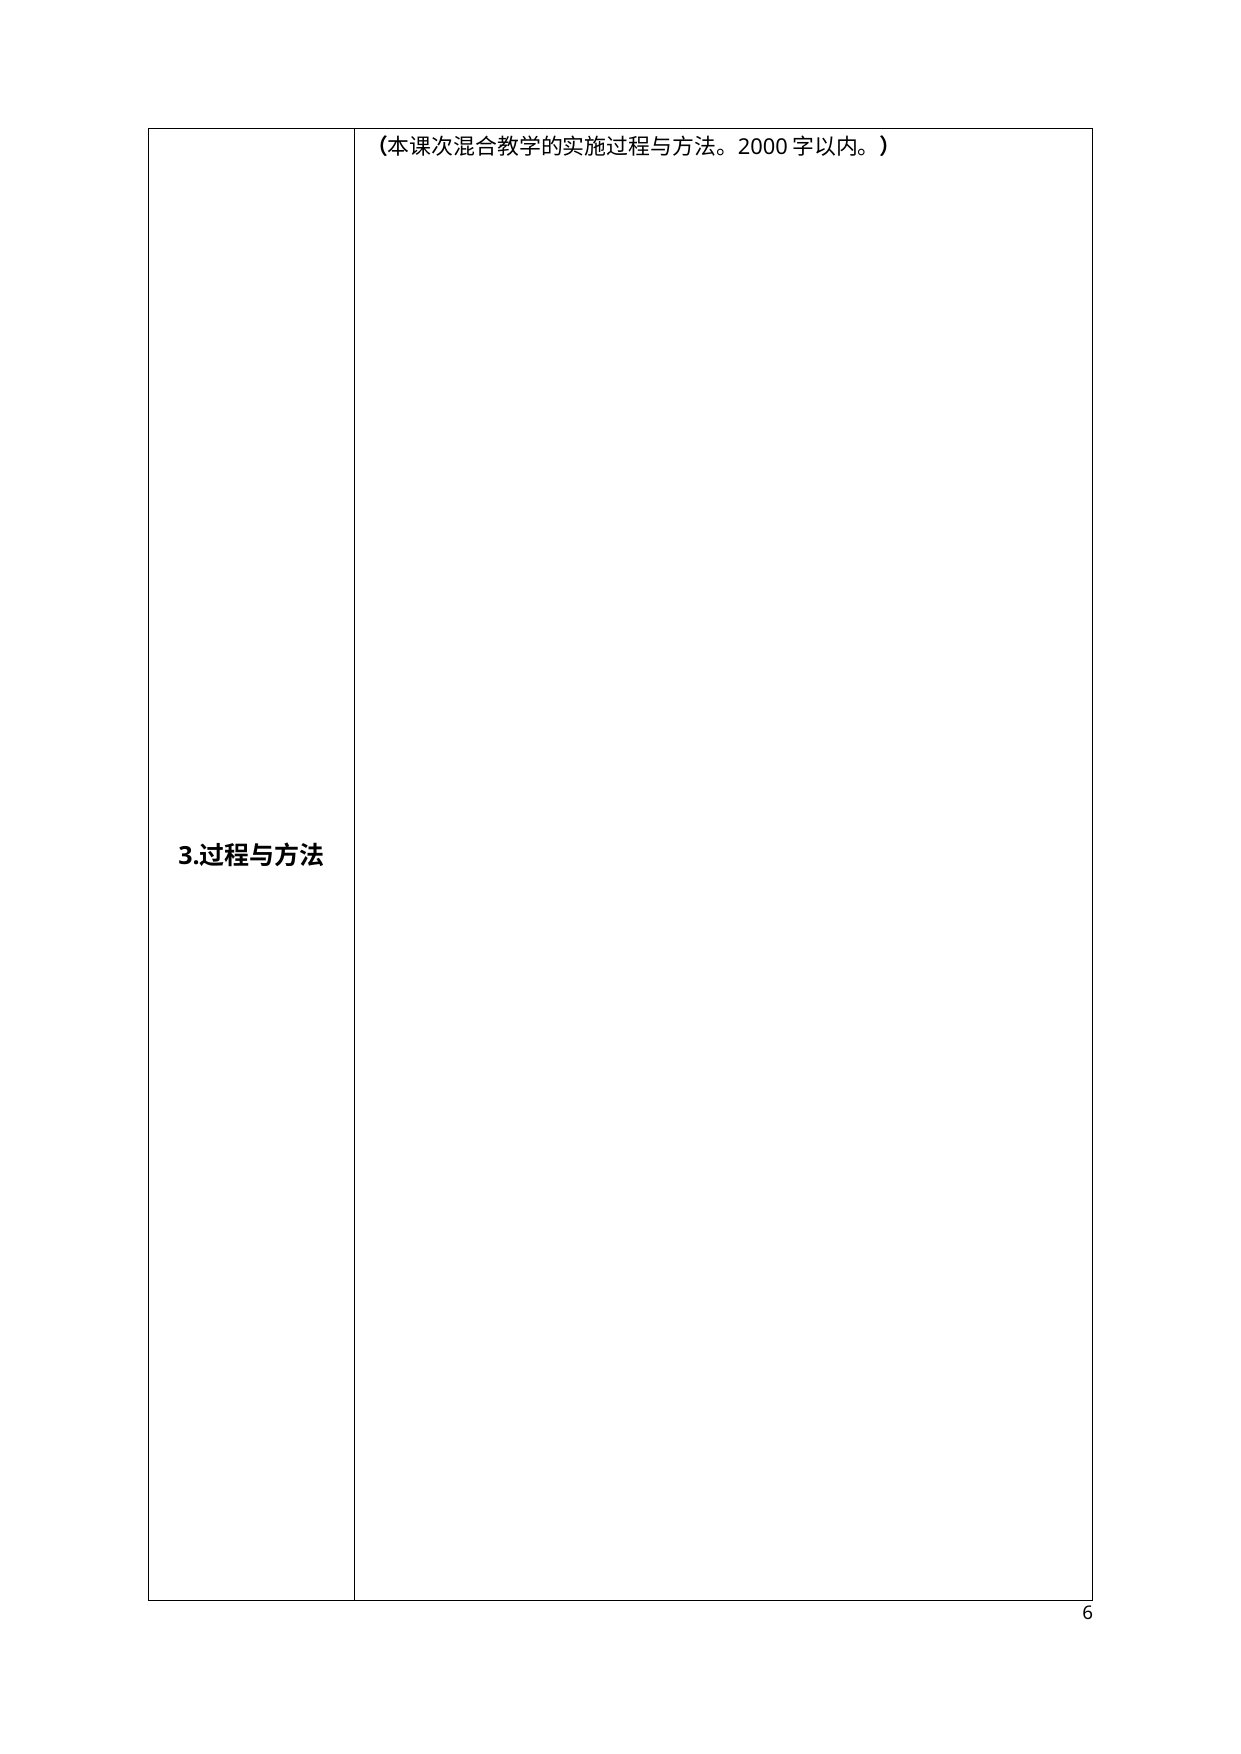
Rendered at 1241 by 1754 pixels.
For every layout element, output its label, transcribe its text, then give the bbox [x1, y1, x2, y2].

table_cell （本课次混合教学的实施过程与方法。2000字以内。） [355, 129, 1092, 1600]
table_cell 3.过程与方法 [149, 129, 354, 1600]
